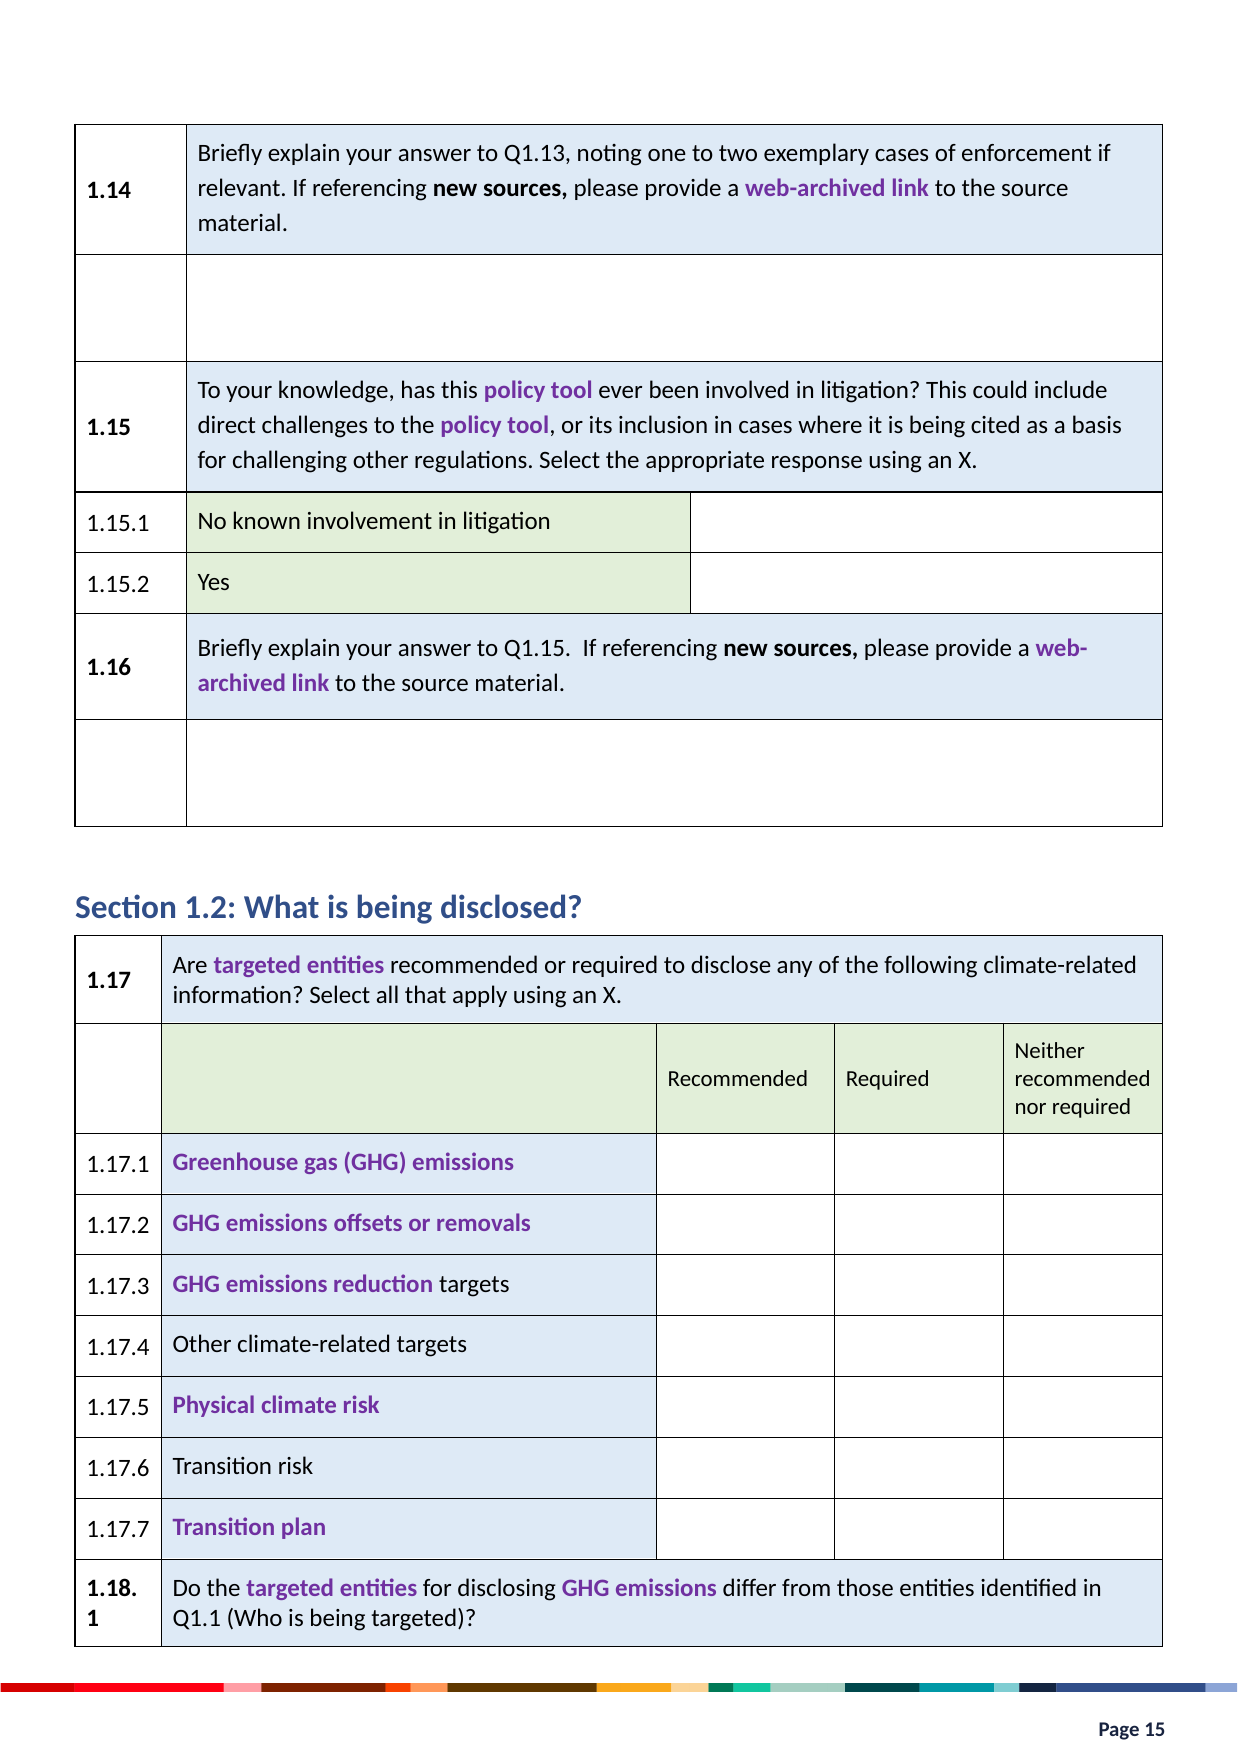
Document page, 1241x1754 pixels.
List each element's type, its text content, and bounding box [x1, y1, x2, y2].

table_cell [1004, 1255, 1162, 1315]
table_cell [835, 1195, 1003, 1254]
table_cell [835, 1316, 1003, 1376]
table_cell [657, 1195, 834, 1254]
table_cell Other climate-related targets [162, 1316, 656, 1376]
table_cell Transition risk [162, 1438, 656, 1498]
table_cell [657, 1438, 834, 1498]
table_cell [76, 1024, 161, 1133]
table_cell 1.17.5 [76, 1377, 161, 1437]
table_cell 1.14 [76, 125, 186, 254]
table_cell Transition plan [162, 1499, 656, 1558]
table_cell Briefly explain your answer to Q1.13, noting one to two exemplary cases of enforcement if relevant. If referencing new sources, please provide a web-archived link to the source material. [187, 125, 1162, 254]
table_cell 1.15 [76, 362, 186, 491]
table_cell [835, 1438, 1003, 1498]
table_cell 1.15.2 [76, 553, 186, 613]
table_cell [657, 1499, 834, 1558]
picture [0, 1683, 1236, 1692]
table_cell 1.18.1 [76, 1560, 161, 1646]
table_cell GHG emissions reduction targets [162, 1255, 656, 1315]
table_cell Neither recommended nor required [1004, 1024, 1162, 1133]
table_cell [657, 1134, 834, 1193]
table_cell [691, 553, 1162, 613]
table_cell 1.15.1 [76, 493, 186, 552]
table_cell [1004, 1438, 1162, 1498]
table_cell [1004, 1134, 1162, 1193]
table_cell Required [835, 1024, 1003, 1133]
table_cell Greenhouse gas (GHG) emissions [162, 1134, 656, 1193]
table_cell [76, 255, 186, 361]
table_cell Yes [187, 553, 690, 613]
table_cell Physical climate risk [162, 1377, 656, 1437]
table_cell To your knowledge, has this policy tool ever been involved in litigation? This could include direct challenges to the policy tool, or its inclusion in cases where it is being cited as a basis for challenging other regulations. Select the appropriate response using an X. [187, 362, 1162, 491]
table_cell [691, 493, 1162, 552]
table_cell [187, 255, 1162, 361]
table_cell 1.17.6 [76, 1438, 161, 1498]
table_cell 1.17.1 [76, 1134, 161, 1193]
table_cell [1004, 1499, 1162, 1558]
table_cell [162, 1024, 656, 1133]
table_cell [835, 1255, 1003, 1315]
table_cell No known involvement in litigation [187, 493, 690, 552]
table_cell [835, 1134, 1003, 1193]
table_cell [76, 720, 186, 826]
table_cell [657, 1255, 834, 1315]
table_cell [1004, 1316, 1162, 1376]
table_cell 1.17.7 [76, 1499, 161, 1558]
table_cell [835, 1377, 1003, 1437]
table_cell [1004, 1195, 1162, 1254]
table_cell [162, 1560, 1162, 1646]
table_header 1.17 [76, 936, 161, 1022]
subtitle Section 1.2: What is being disclosed? [75, 886, 1165, 927]
table_cell [835, 1499, 1003, 1558]
table_cell 1.16 [76, 614, 186, 719]
table_cell 1.17.4 [76, 1316, 161, 1376]
table_cell [657, 1316, 834, 1376]
table_cell Briefly explain your answer to Q1.15. If referencing new sources, please provide a web-archived link to the source material. [187, 614, 1162, 719]
table_header Are targeted entities recommended or required to disclose any of the following climate-related information? Select all that apply using an X. [162, 936, 1162, 1022]
table_cell 1.17.3 [76, 1255, 161, 1315]
table_cell [187, 720, 1162, 826]
table_cell 1.17.2 [76, 1195, 161, 1254]
table_cell GHG emissions offsets or removals [162, 1195, 656, 1254]
table_cell [1004, 1377, 1162, 1437]
table_cell [657, 1377, 834, 1437]
table_cell Recommended [657, 1024, 834, 1133]
